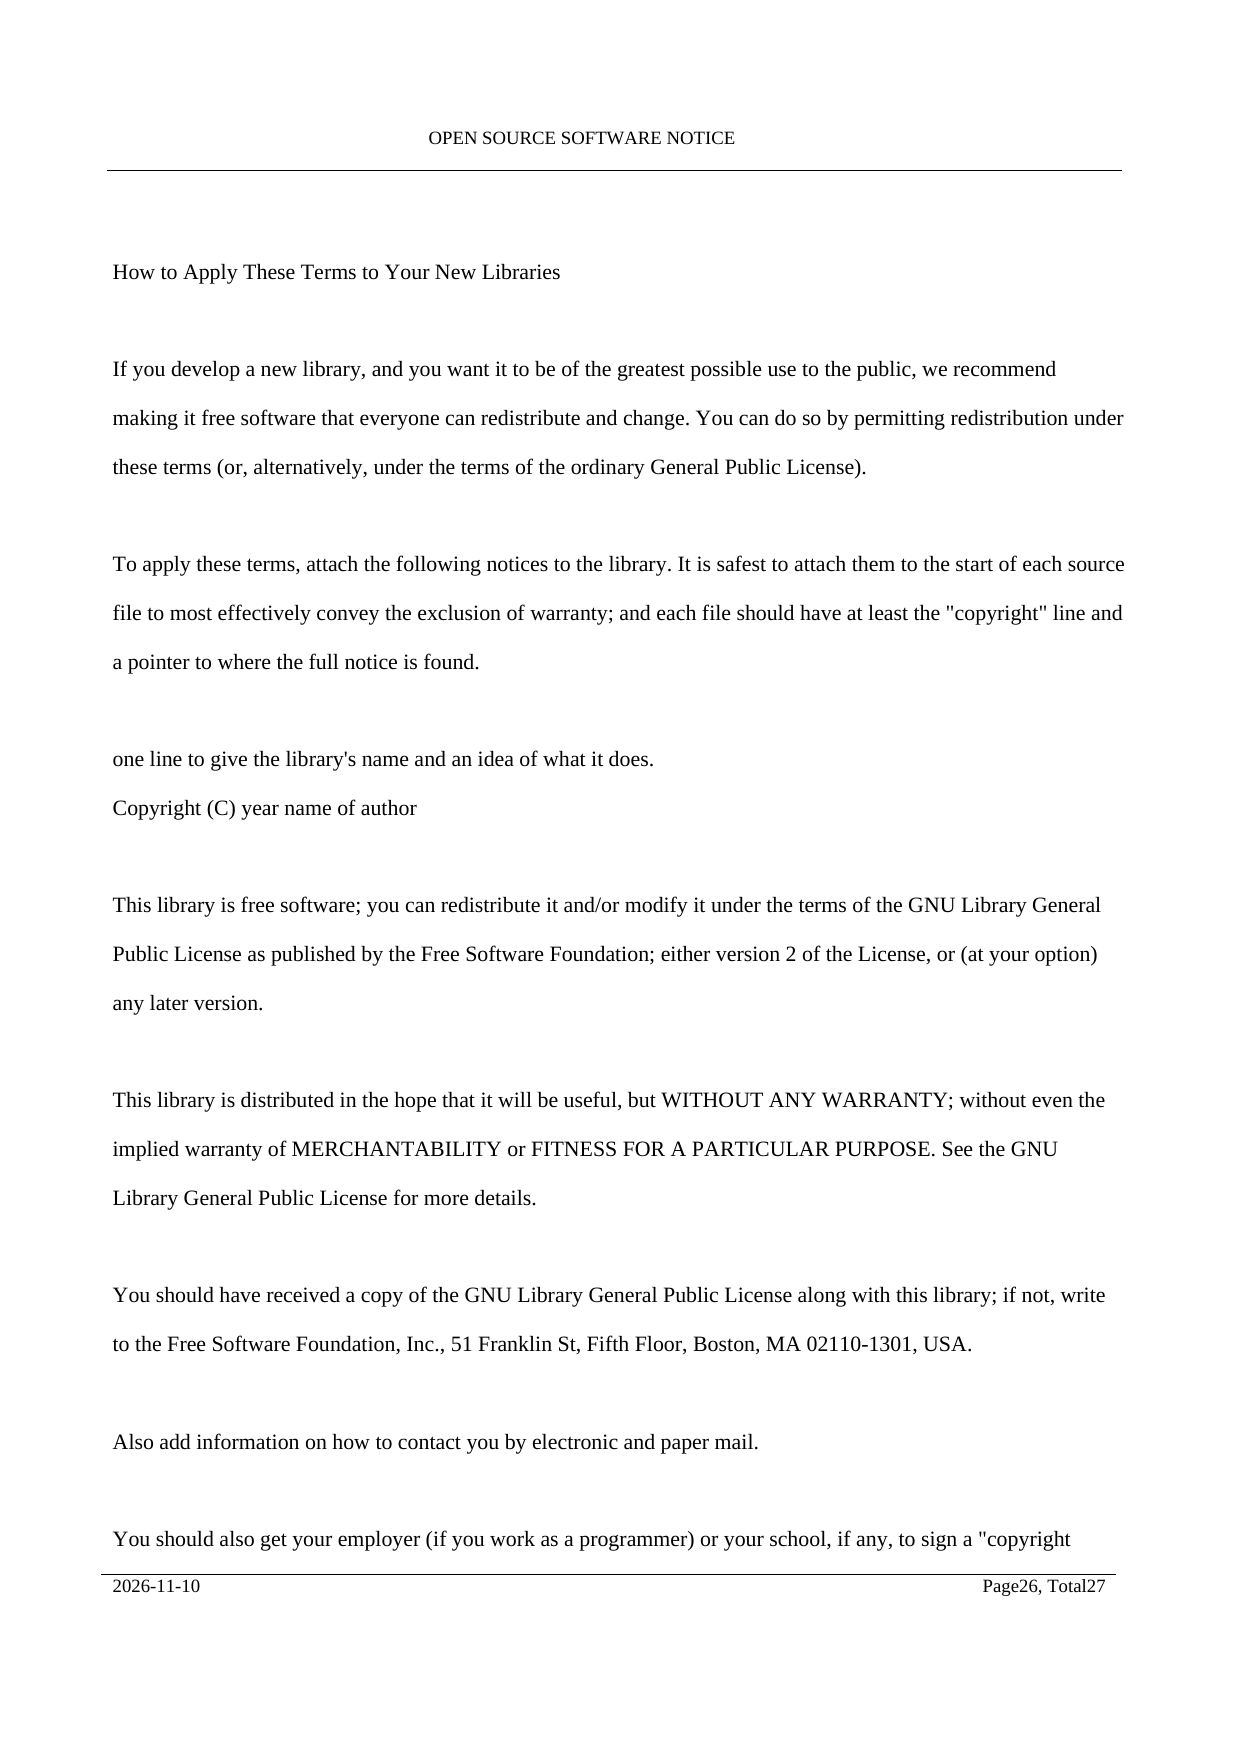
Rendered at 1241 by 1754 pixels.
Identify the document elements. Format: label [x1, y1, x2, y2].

text [112, 206, 1128, 1555]
